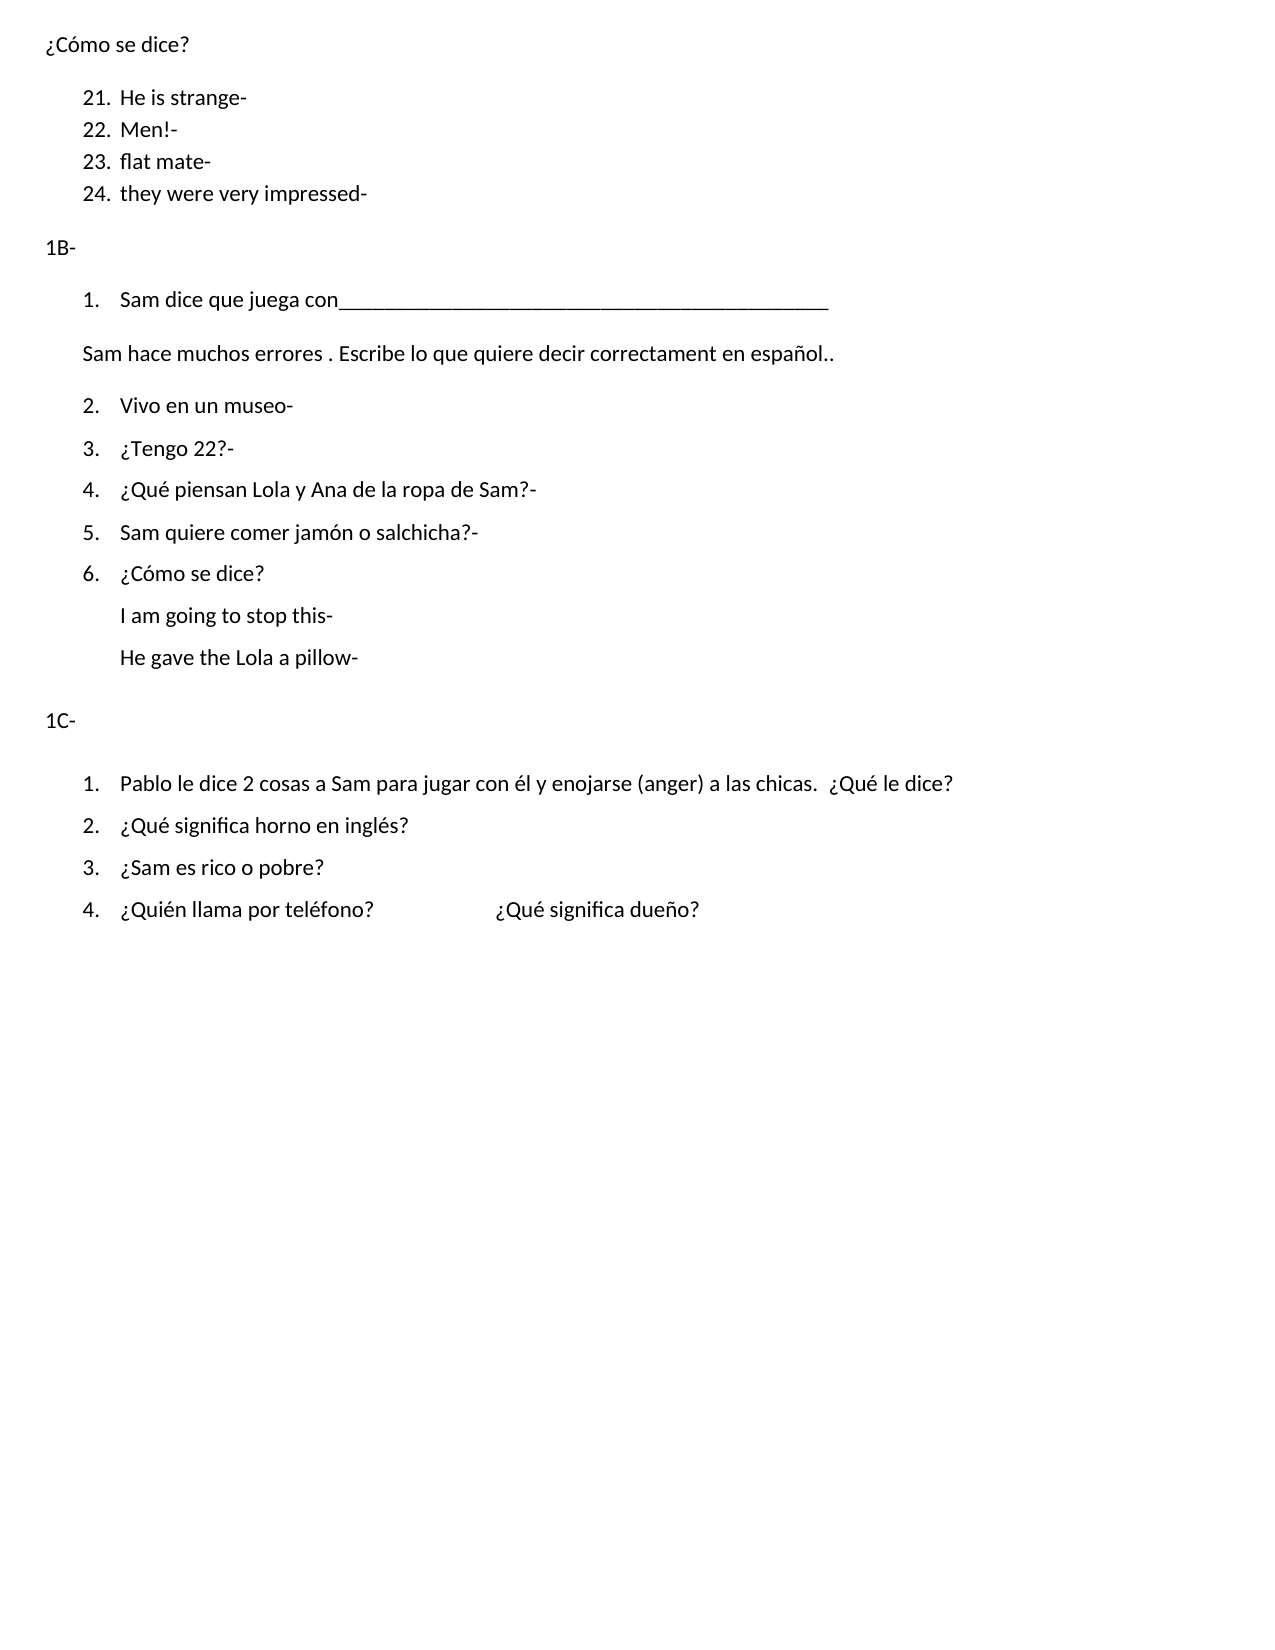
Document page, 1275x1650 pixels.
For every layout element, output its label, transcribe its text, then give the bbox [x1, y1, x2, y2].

list ¿Quién llama por teléfono? ¿Qué significa dueño? [82, 895, 1245, 923]
list I am going to stop this- [120, 602, 1245, 629]
list ¿Sam es rico o pobre? [82, 853, 1245, 881]
list Men!- [82, 115, 1245, 143]
list ¿Tengo 22?- [82, 434, 1245, 462]
text ¿Cómo se dice? [45, 30, 1245, 58]
list they were very impressed- [82, 179, 1245, 208]
list ¿Qué significa horno en inglés? [82, 811, 1245, 839]
list ¿Qué piensan Lola y Ana de la ropa de Sam?- [82, 476, 1245, 504]
list ¿Cómo se dice? [82, 559, 1245, 588]
text 1C- [45, 706, 1245, 734]
list flat mate- [82, 147, 1245, 175]
list Sam dice que juega con___________________________________________ [82, 286, 1245, 314]
text Sam hace muchos errores . Escribe lo que quiere decir correctament en español.. [82, 339, 1245, 367]
text 1B- [45, 233, 1245, 261]
list He is strange- [82, 83, 1245, 111]
list Pablo le dice 2 cosas a Sam para jugar con él y enojarse (anger) a las chicas. ¿Qué le dice? [82, 769, 1245, 797]
list Vivo en un museo- [82, 392, 1245, 420]
list Sam quiere comer jamón o salchicha?- [82, 518, 1245, 546]
list He gave the Lola a pillow- [120, 643, 1245, 672]
